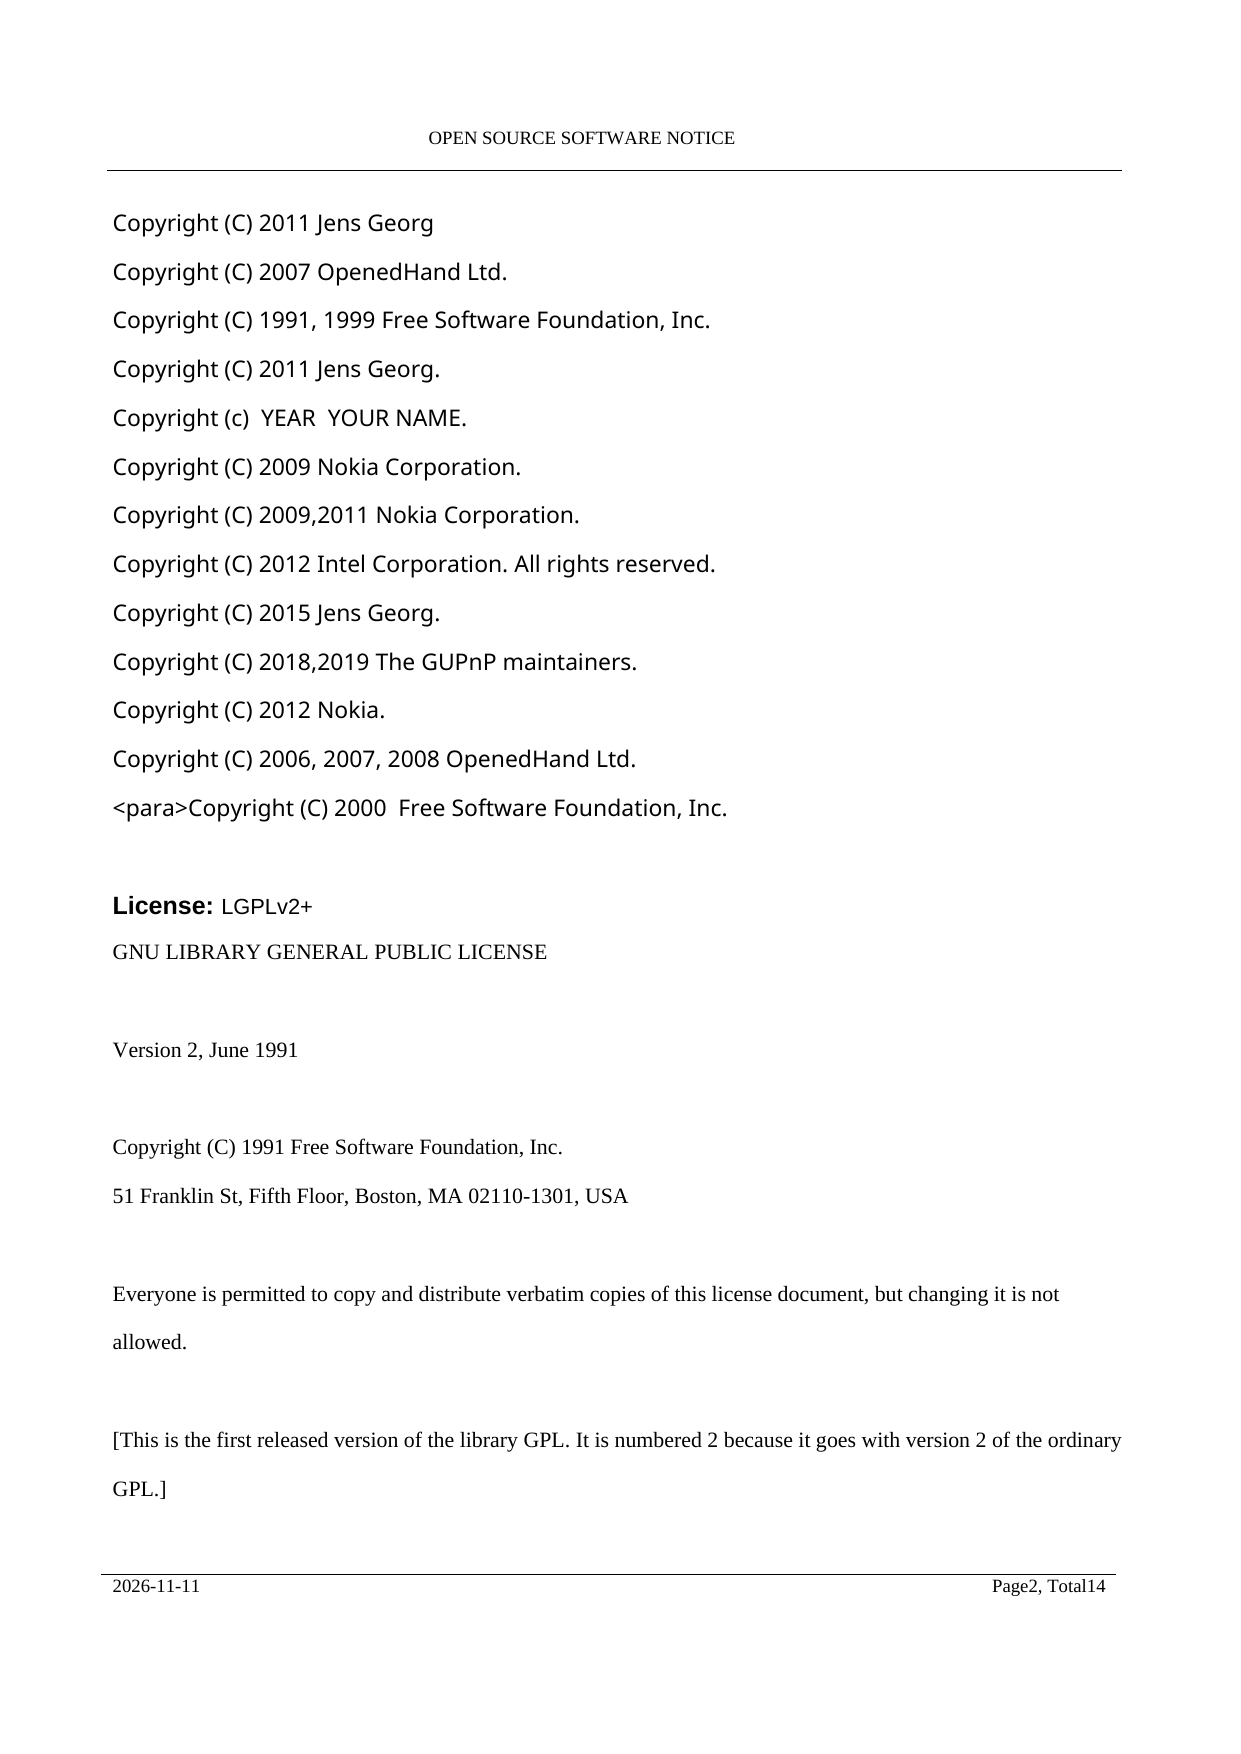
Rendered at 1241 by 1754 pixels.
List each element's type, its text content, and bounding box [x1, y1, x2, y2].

text License: LGPLv2+ [112, 889, 1128, 921]
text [112, 936, 1128, 1504]
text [112, 206, 1128, 873]
